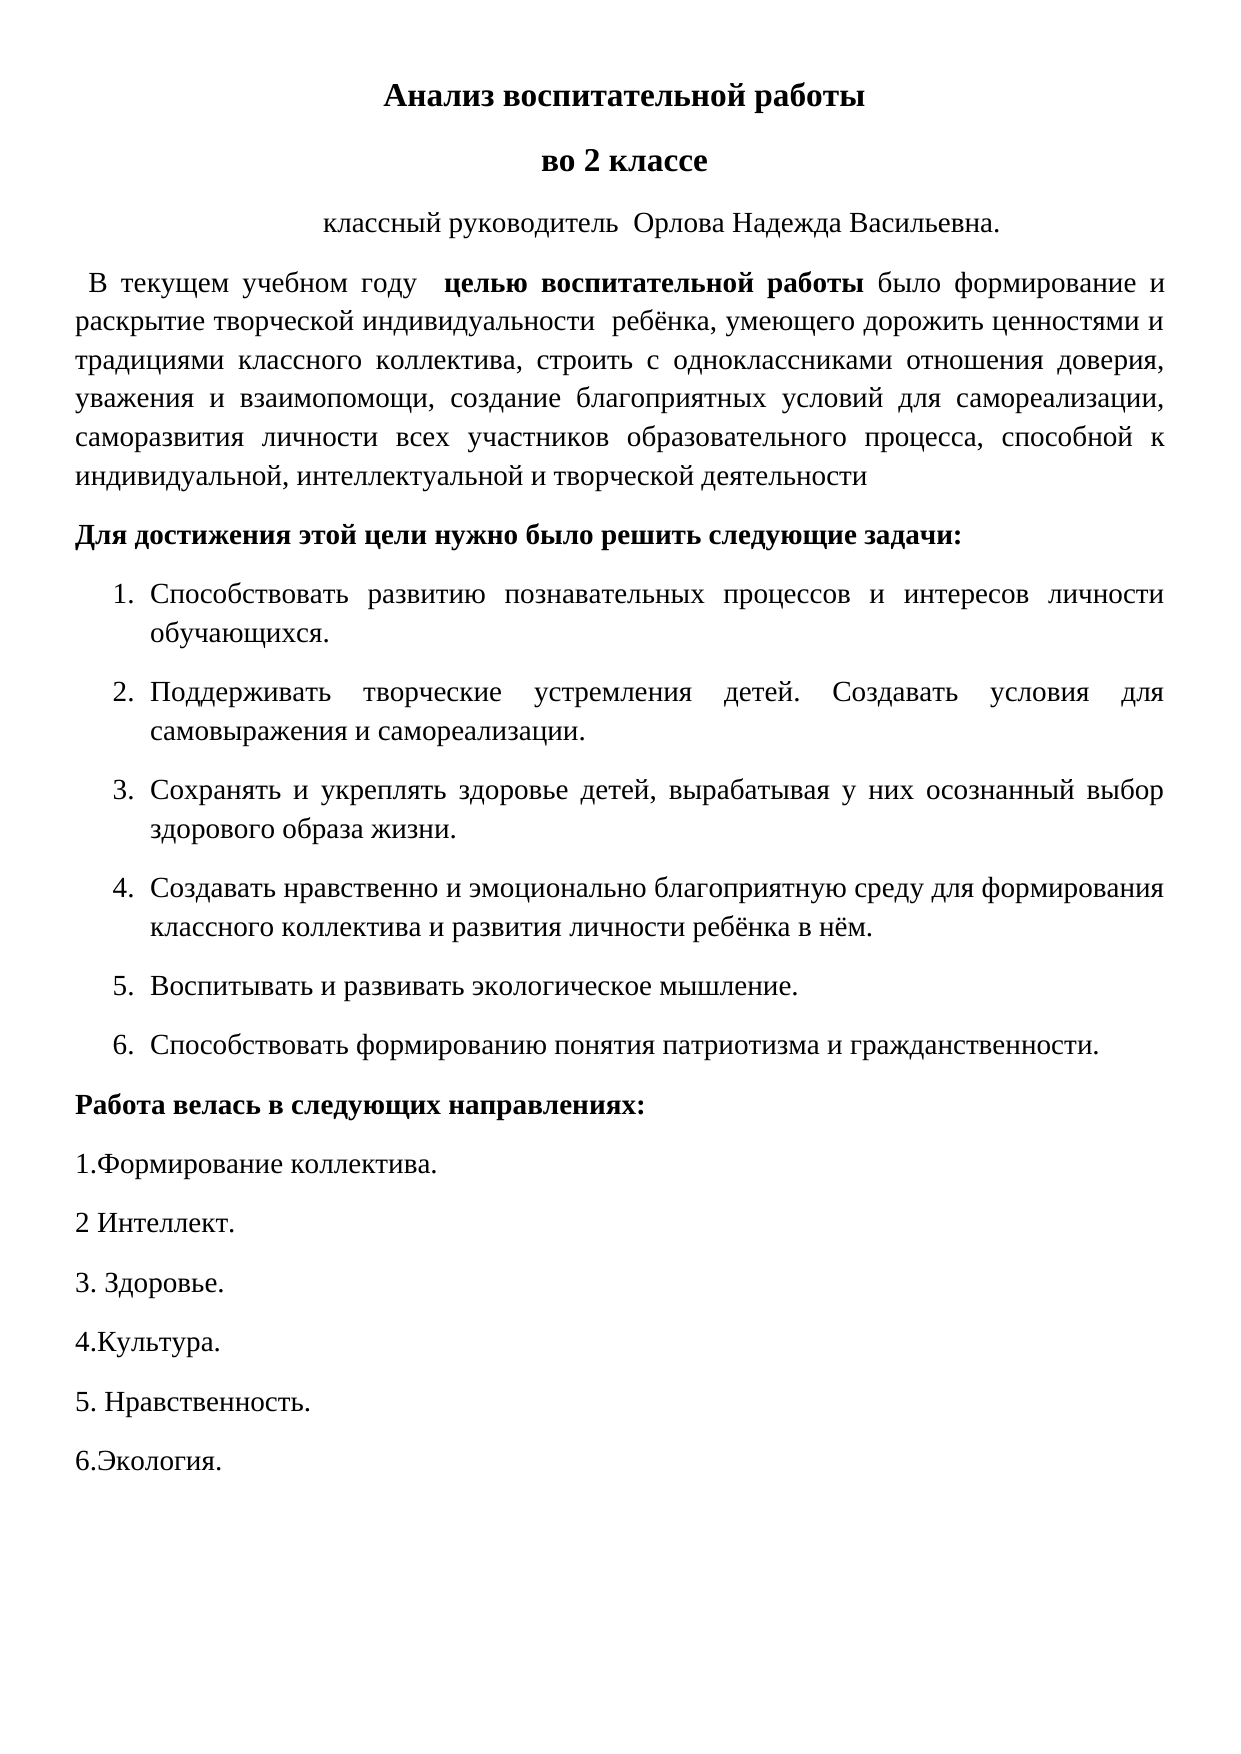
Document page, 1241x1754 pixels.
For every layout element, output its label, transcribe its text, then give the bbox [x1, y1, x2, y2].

text классный руководитель Орлова Надежда Васильевна. [75, 205, 1165, 238]
text 2 Интеллект. [75, 1206, 1165, 1239]
text 3. Здоровье. [75, 1265, 1165, 1298]
text 6.Экология. [75, 1443, 1165, 1477]
text Работа велась в следующих направлениях: [75, 1087, 1165, 1120]
text 1.Формирование коллектива. [75, 1146, 1165, 1180]
list Сохранять и укреплять здоровье детей, вырабатывая у них осознанный выбор здорового образа жизни. [112, 772, 1165, 844]
text во 2 классе [75, 140, 1165, 178]
text 4.Культура. [75, 1324, 1165, 1358]
list Способствовать развитию познавательных процессов и интересов личности обучающихся. [112, 576, 1165, 648]
text Для достижения этой цели нужно было решить следующие задачи: [75, 517, 1165, 551]
list Воспитывать и развивать экологическое мышление. [112, 968, 1165, 1002]
text В текущем учебном году целью воспитательной работы было формирование и раскрытие творческой индивидуальности ребёнка, умеющего дорожить ценностями и традициями классного коллектива, строить с одноклассниками отношения доверия, уважения и взаимопомощи, создание благоприятных условий для самореализации, саморазвития личности всех участников образовательного процесса, способной к индивидуальной, интеллектуальной и творческой деятельности [75, 265, 1165, 491]
list Создавать нравственно и эмоционально благоприятную среду для формирования классного коллектива и развития личности ребёнка в нём. [112, 870, 1165, 942]
text 5. Нравственность. [75, 1384, 1165, 1417]
list Способствовать формированию понятия патриотизма и гражданственности. [112, 1027, 1165, 1061]
list Поддерживать творческие устремления детей. Создавать условия для самовыражения и самореализации. [112, 674, 1165, 746]
text Анализ воспитательной работы [75, 75, 1165, 113]
